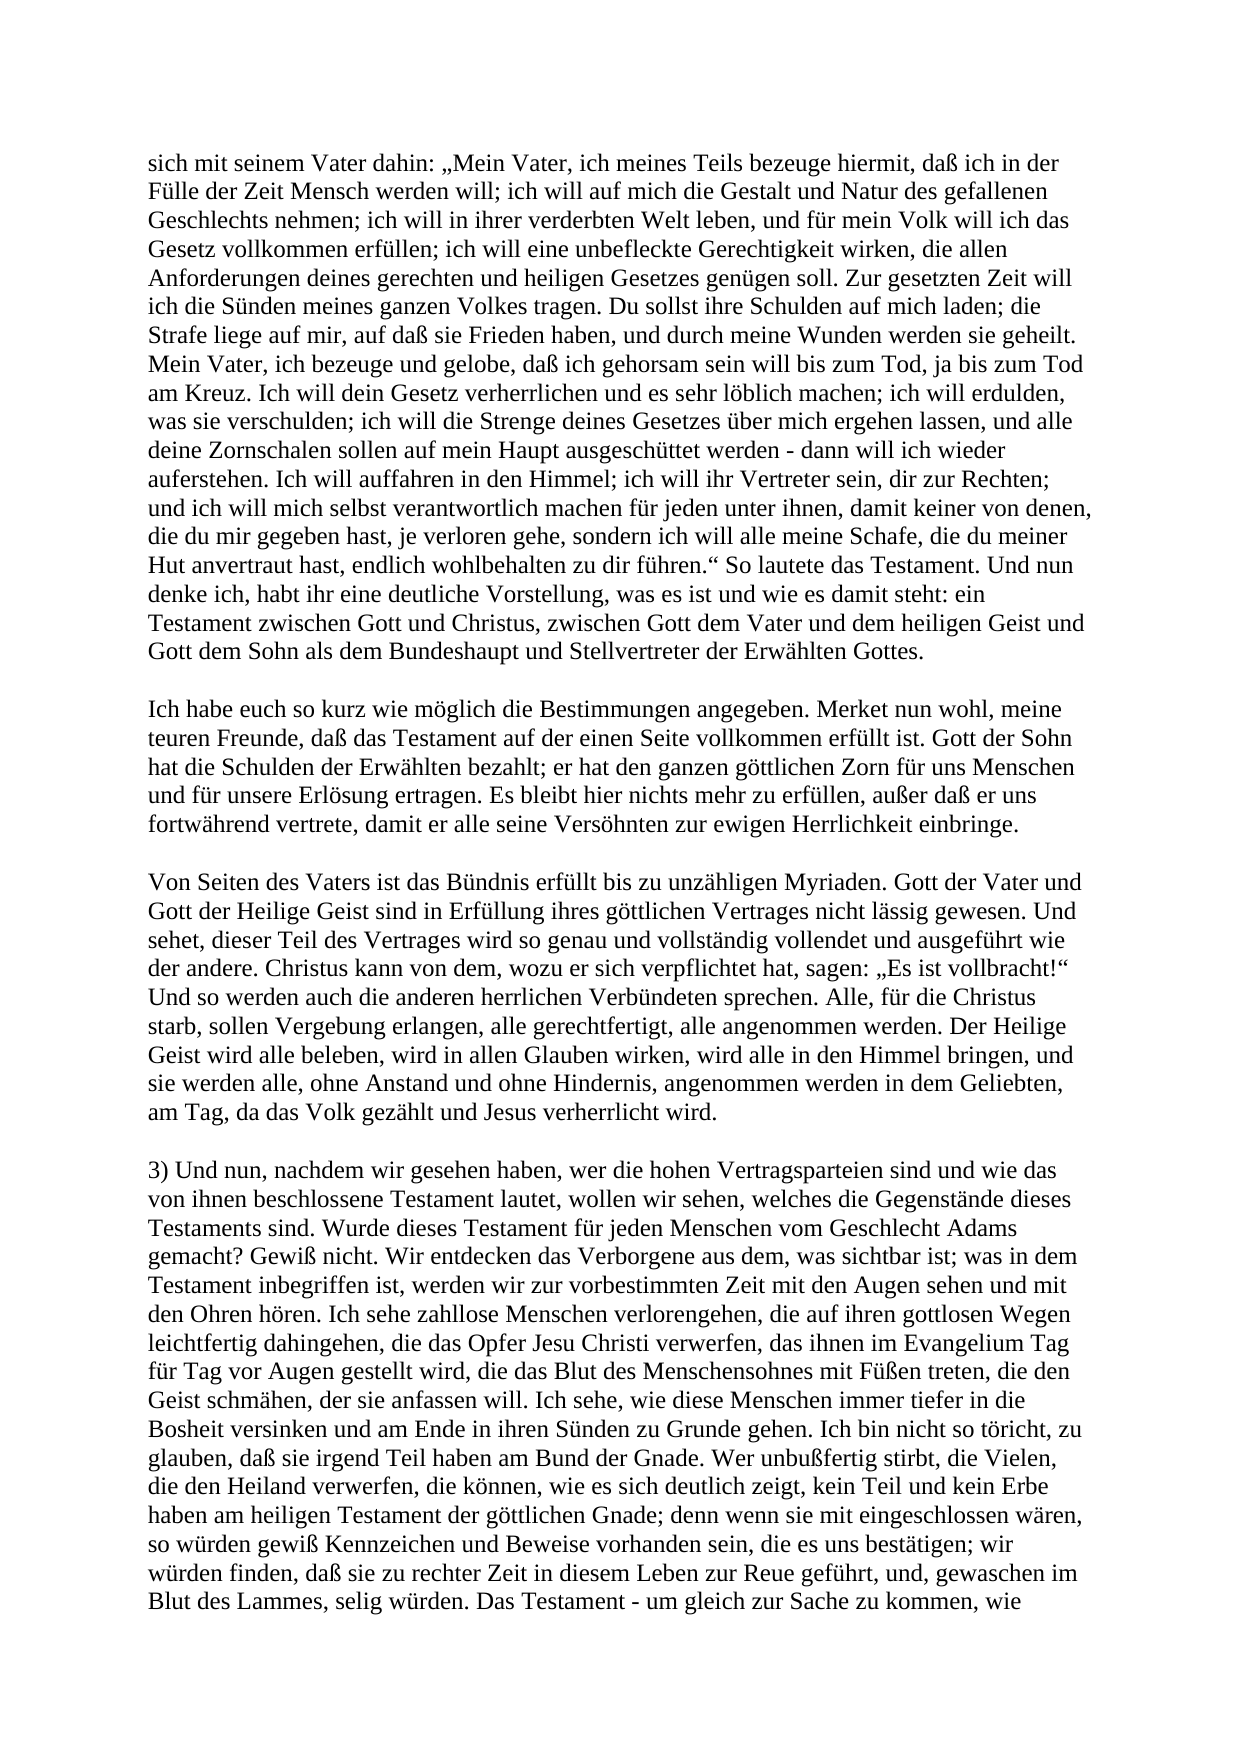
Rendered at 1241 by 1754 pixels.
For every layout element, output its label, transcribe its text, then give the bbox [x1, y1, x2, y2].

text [148, 148, 1093, 665]
text Ich habe euch so kurz wie möglich die Bestimmungen angegeben. Merket nun wohl, meine teuren Freunde, daß das Testament auf der einen Seite vollkommen erfüllt ist. Gott der Sohn hat die Schulden der Erwählten bezahlt; er hat den ganzen göttlichen Zorn für uns Menschen und für unsere Erlösung ertragen. Es bleibt hier nichts mehr zu erfüllen, außer daß er uns fortwährend vertrete, damit er alle seine Versöhnten zur ewigen Herrlichkeit einbringe. [148, 694, 1093, 838]
text Von Seiten des Vaters ist das Bündnis erfüllt bis zu unzähligen Myriaden. Gott der Vater und Gott der Heilige Geist sind in Erfüllung ihres göttlichen Vertrages nicht lässig gewesen. Und sehet, dieser Teil des Vertrages wird so genau und vollständig vollendet und ausgeführt wie der andere. Christus kann von dem, wozu er sich verpflichtet hat, sagen: „Es ist vollbracht!“ Und so werden auch die anderen herrlichen Verbündeten sprechen. Alle, für die Christus starb, sollen Vergebung erlangen, alle gerechtfertigt, alle angenommen werden. Der Heilige Geist wird alle beleben, wird in allen Glauben wirken, wird alle in den Himmel bringen, und sie werden alle, ohne Anstand und ohne Hindernis, angenommen werden in dem Geliebten, am Tag, da das Volk gezählt und Jesus verherrlicht wird. [148, 867, 1093, 1126]
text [148, 1155, 1093, 1615]
